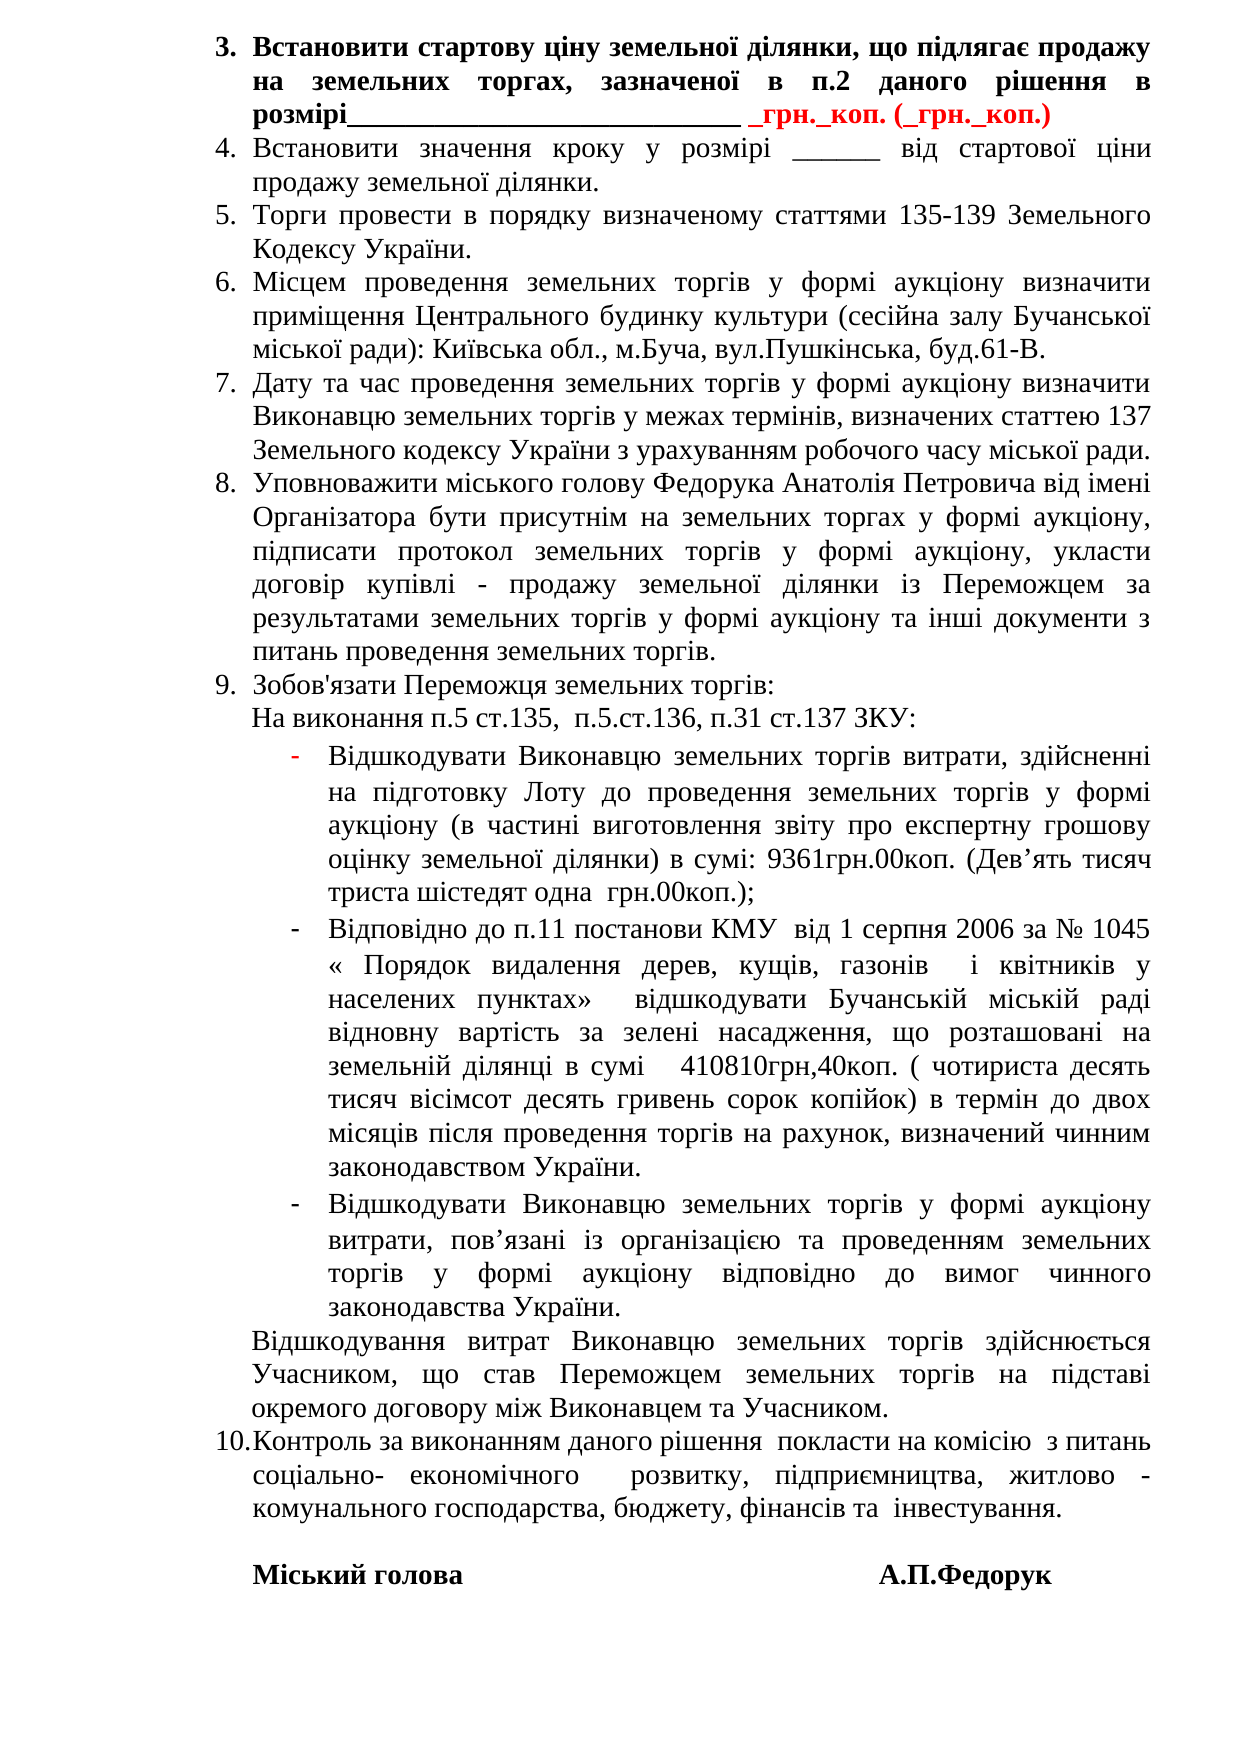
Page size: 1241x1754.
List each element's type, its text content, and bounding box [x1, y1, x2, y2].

list Уповноважити міського голову Федорука Анатолія Петровича від імені Організатора бути присутнім на земельних торгах у формі аукціону, підписати протокол земельних торгів у формі аукціону, укласти договір купівлі - продажу земельної ділянки із Переможцем за результатами земельних торгів у формі аукціону та інші документи з питань проведення земельних торгів. [215, 466, 1152, 667]
list Відшкодувати Виконавцю земельних торгів витрати, здійсненні на підготовку Лоту до проведення земельних торгів у формі аукціону (в частині виготовлення звіту про експертну грошову оцінку земельної ділянки) в сумі: 9361грн.00коп. (Дев’ять тисяч триста шістедят одна грн.00коп.); [290, 734, 1152, 908]
list Встановити значення кроку у розмірі ______ від стартової ціни продажу земельної ділянки. [215, 130, 1152, 197]
text Відшкодування витрат Виконавцю земельних торгів здійснюється Учасником, що став Переможцем земельних торгів на підставі окремого договору між Виконавцем та Учасником. [251, 1323, 1152, 1423]
list Дату та час проведення земельних торгів у формі аукціону визначити Виконавцю земельних торгів у межах термінів, визначених статтею 137 Земельного кодексу України з урахуванням робочого часу міської ради. [215, 365, 1152, 466]
list Місцем проведення земельних торгів у формі аукціону визначити приміщення Центрального будинку культури (сесійна залу Бучанської міської ради): Київська обл., м.Буча, вул.Пушкінська, буд.61-В. [215, 264, 1152, 365]
list Торги провести в порядку визначеному статтями 135-139 Земельного Кодексу України. [215, 197, 1152, 264]
list Контроль за виконанням даного рішення покласти на комісію з питань соціально- економічного розвитку, підприємництва, житлово - комунального господарства, бюджету, фінансів та інвестування. [215, 1423, 1152, 1524]
list Встановити стартову ціну земельної ділянки, що підлягає продажу на земельних торгах, зазначеної в п.2 даного рішення в розмірі___________________________ _грн._коп. (_грн._коп.) [215, 29, 1152, 130]
text На виконання п.5 ст.135, п.5.ст.136, п.31 ст.137 ЗКУ: [215, 700, 1152, 734]
list Міський голова А.П.Федорук [252, 1557, 1152, 1591]
list Зобов'язати Переможця земельних торгів: [215, 667, 1152, 700]
list Відповідно до п.11 постанови КМУ від 1 серпня 2006 за № 1045 « Порядок видалення дерев, кущів, газонів і квітників у населених пунктах» відшкодувати Бучанській міській раді відновну вартість за зелені насадження, що розташовані на земельній ділянці в сумі 410810грн,40коп. ( чотириста десять тисяч вісімсот десять гривень сорок копійок) в термін до двох місяців після проведення торгів на рахунок, визначений чинним законодавством України. [290, 908, 1152, 1182]
list Відшкодувати Виконавцю земельних торгів у формі аукціону витрати, пов’язані із організацією та проведенням земельних торгів у формі аукціону відповідно до вимог чинного законодавства України. [290, 1182, 1152, 1323]
